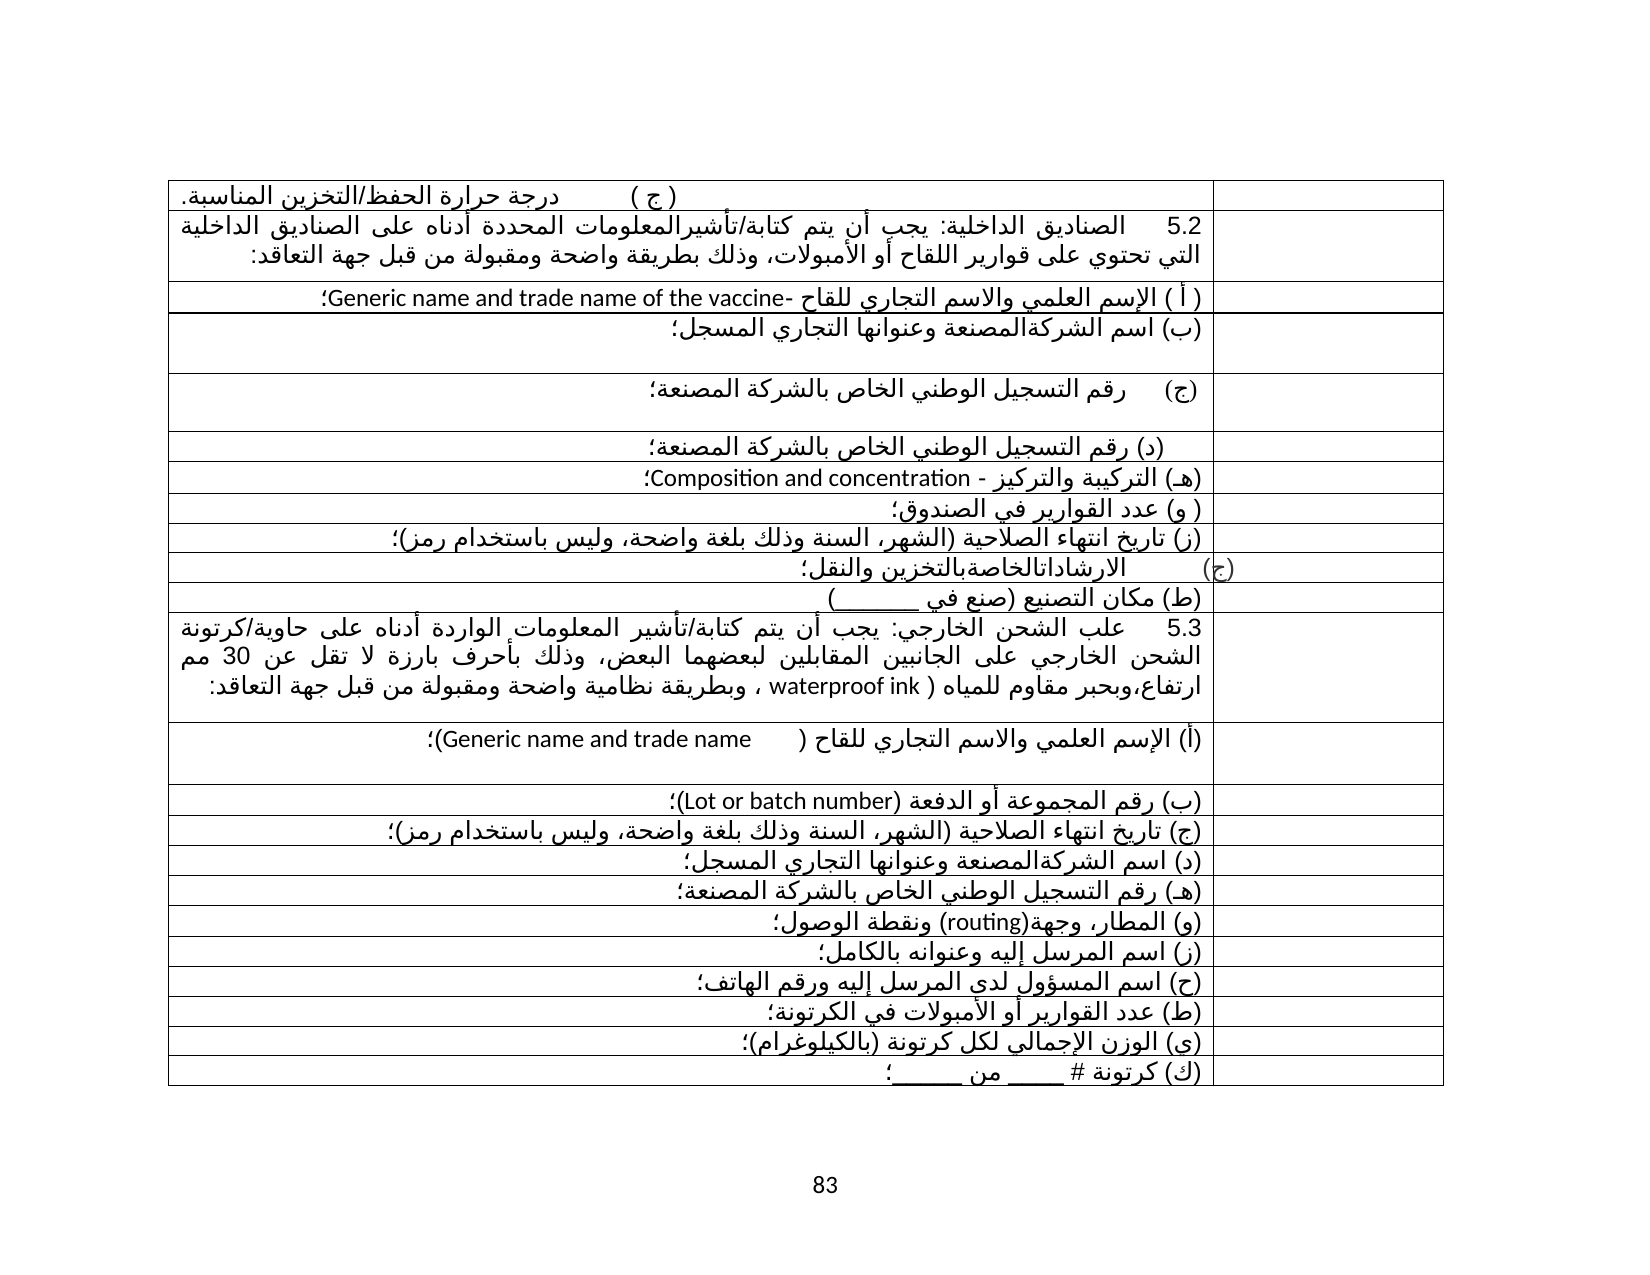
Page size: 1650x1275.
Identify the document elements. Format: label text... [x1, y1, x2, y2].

table_cell (ز) اسم المرسل إليه وعنوانه بالكامل؛ [169, 937, 1213, 966]
table_cell (هـ) رقم التسجيل الوطني الخاص بالشركة المصنعة؛ [169, 876, 1213, 905]
table_cell [1214, 494, 1443, 522]
table_cell [1214, 462, 1443, 493]
table_cell 5.3 علب الشحن الخارجي: يجب أن يتم كتابة/تأشير المعلومات الواردة أدناه على حاوية/كرتونة الشحن الخارجي على الجانبين المقابلين لبعضهما البعض، وذلك بأحرف بارزة لا تقل عن 30 مم ارتفاع،وبحبر مقاوم للمياه ( waterproof ink ، وبطريقة نظامية واضحة ومقبولة من قبل جهة التعاقد: [169, 613, 1213, 722]
table_cell [1214, 432, 1443, 461]
table_cell [1214, 1056, 1443, 1085]
table_cell [1214, 937, 1443, 966]
table_cell ( و) عدد القوارير في الصندوق؛ [169, 494, 1213, 522]
table_cell (د) اسم الشركةالمصنعة وعنوانها التجاري المسجل؛ [169, 846, 1213, 875]
table_cell (و) المطار، وجهة(routing) ونقطة الوصول؛ [169, 906, 1213, 936]
table_cell [1214, 997, 1443, 1026]
table_cell [1214, 876, 1443, 905]
table_cell [1214, 846, 1443, 875]
table_cell [1214, 906, 1443, 936]
table_cell (ب) رقم المجموعة أو الدفعة (Lot or batch number)؛ [169, 785, 1213, 815]
table_cell (هـ) التركيبة والتركيز - Composition and concentration؛ [169, 462, 1213, 493]
table_cell الارشاداتالخاصةبالتخزين والنقل؛ [169, 553, 1213, 582]
table_cell [1214, 723, 1443, 784]
table_cell (د) رقم التسجيل الوطني الخاص بالشركة المصنعة؛ [169, 432, 1213, 461]
table_cell [1214, 785, 1443, 815]
table_cell (ك) كرتونة # ____ من _____؛ [169, 1056, 1213, 1085]
table_cell (ي) الوزن الإجمالي لكل كرتونة (بالكيلوغرام)؛ [169, 1027, 1213, 1055]
table_cell [1214, 613, 1443, 722]
table_cell (ح) اسم المسؤول لدى المرسل إليه ورقم الهاتف؛ [169, 967, 1213, 996]
table_cell [1214, 524, 1443, 552]
table_cell [1214, 314, 1443, 373]
table_cell [1214, 816, 1443, 845]
table_cell [1214, 967, 1443, 996]
table_cell [1214, 211, 1443, 281]
table_cell (ط) عدد القوارير أو الأمبولات في الكرتونة؛ [169, 997, 1213, 1026]
table_cell [1214, 1027, 1443, 1055]
table_cell 5.2 الصناديق الداخلية: يجب أن يتم كتابة/تأشيرالمعلومات المحددة أدناه على الصناديق الداخلية التي تحتوي على قوارير اللقاح أو الأمبولات، وذلك بطريقة واضحة ومقبولة من قبل جهة التعاقد: [169, 211, 1213, 281]
table_cell رقم التسجيل الوطني الخاص بالشركة المصنعة؛ [169, 374, 1213, 431]
table_cell [1214, 282, 1443, 312]
table_cell (ب) اسم الشركةالمصنعة وعنوانها التجاري المسجل؛ [169, 314, 1213, 373]
table_cell (ز) تاريخ انتهاء الصلاحية (الشهر، السنة وذلك بلغة واضحة، وليس باستخدام رمز)؛ [169, 524, 1213, 552]
table_cell (ط) مكان التصنيع (صنع في ______) [169, 583, 1213, 612]
table_cell (أ) الإسم العلمي والاسم التجاري للقاح ( Generic name and trade name)؛ [169, 723, 1213, 784]
table_cell [1214, 374, 1443, 431]
table_cell [1214, 181, 1443, 210]
table_cell [1214, 583, 1443, 612]
table_cell (ج) تاريخ انتهاء الصلاحية (الشهر، السنة وذلك بلغة واضحة، وليس باستخدام رمز)؛ [169, 816, 1213, 845]
table_cell درجة حرارة الحفظ/التخزين المناسبة. ( ج ) [169, 181, 1213, 210]
table_cell ( أ ) الإسم العلمي والاسم التجاري للقاح -Generic name and trade name of the vaccine؛ [169, 282, 1213, 312]
table_cell [1214, 553, 1443, 582]
